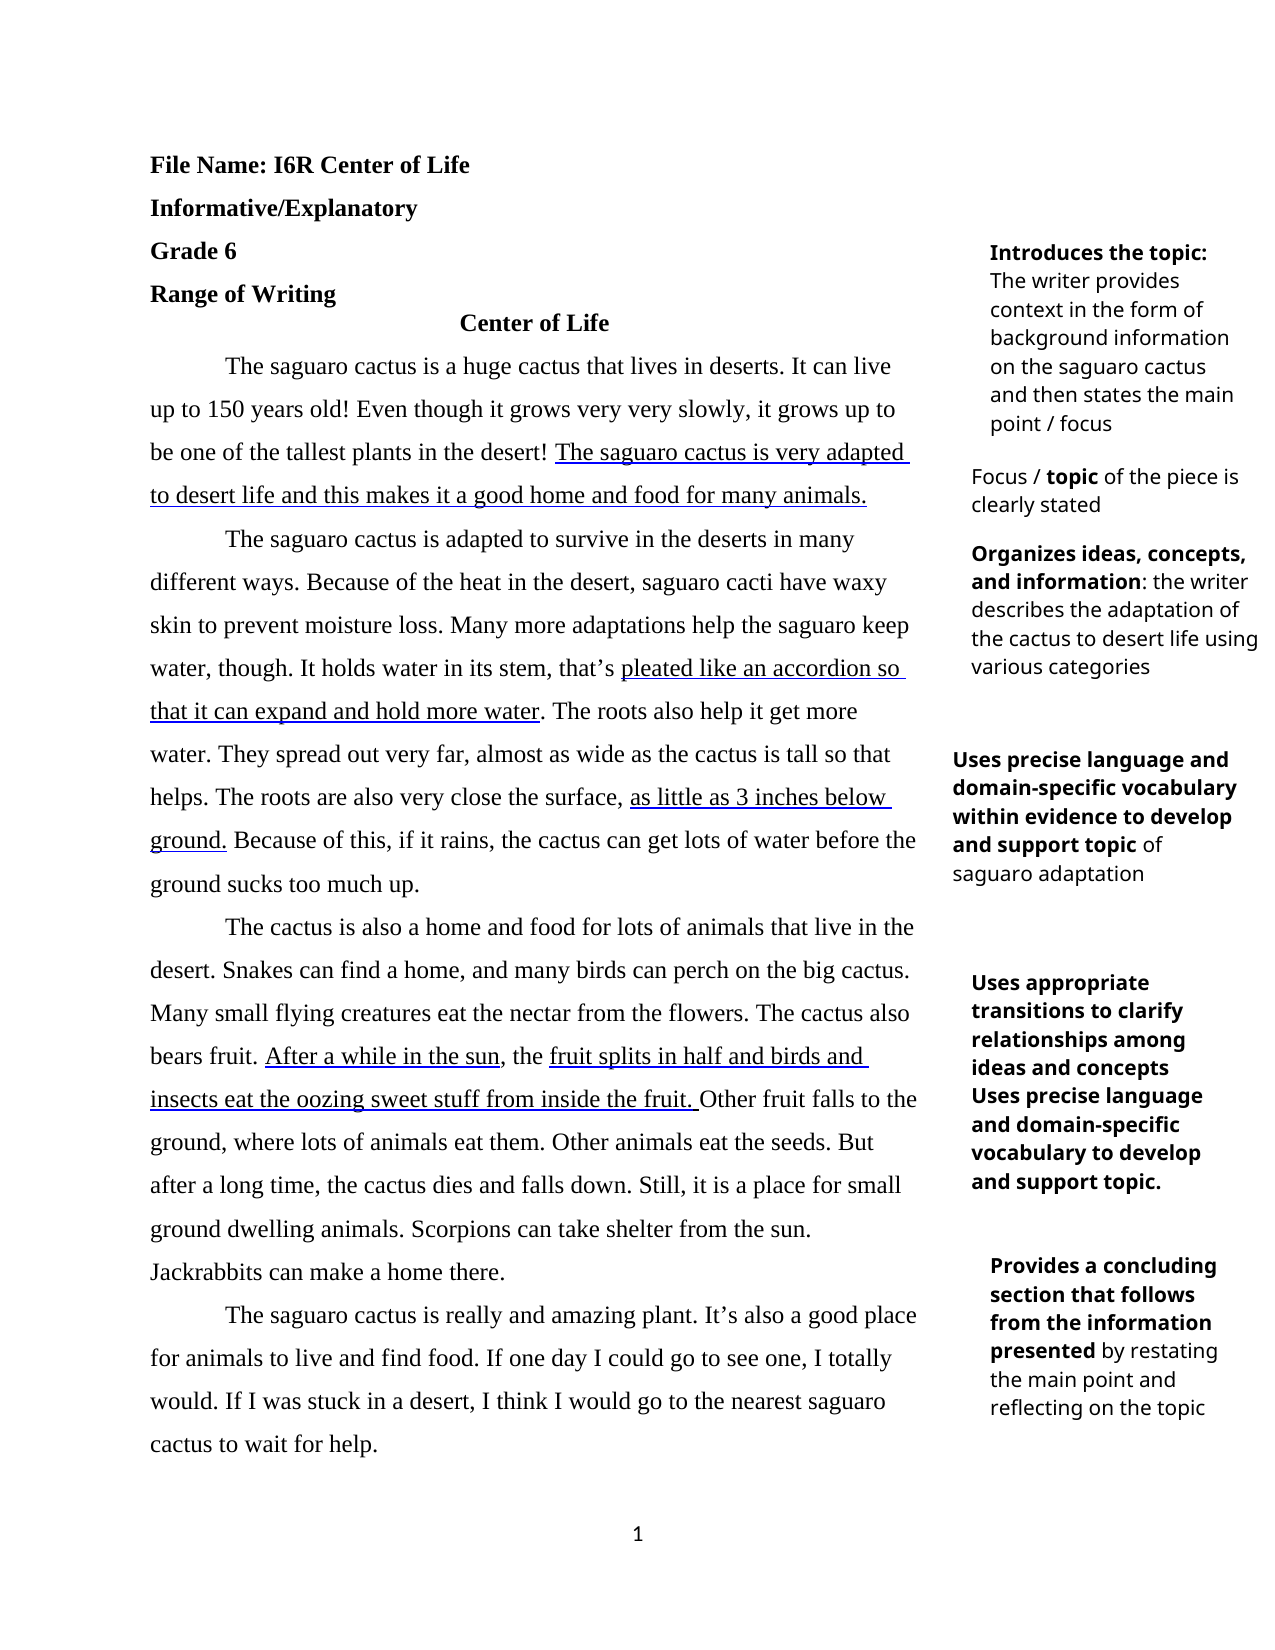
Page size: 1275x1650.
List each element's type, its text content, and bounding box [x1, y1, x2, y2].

text The cactus is also a home and food for lots of animals that live in the desert. Snakes can find a home, and many birds can perch on the big cactus. Many small flying creatures eat the nectar from the flowers. The cactus also bears fruit. After a while in the sun, the fruit splits in half and birds and insects eat the oozing sweet stuff from inside the fruit. Other fruit falls to the ground, where lots of animals eat them. Other animals eat the seeds. But after a long time, the cactus dies and falls down. Still, it is a place for small ground dwelling animals. Scorpions can take shelter from the sun. Jackrabbits can make a home there. [150, 912, 919, 1286]
text Informative/Explanatory [150, 193, 1125, 222]
text Grade 6 [150, 236, 1125, 265]
text File Name: I6R Center of Life [150, 150, 1125, 179]
text cactus to wait for help. [150, 1429, 919, 1458]
text The saguaro cactus is adapted to survive in the deserts in many different ways. Because of the heat in the desert, saguaro cacti have waxy skin to prevent moisture loss. Many more adaptations help the saguaro keep water, though. It holds water in its stem, that’s pleated like an accordion so that it can expand and hold more water. The roots also help it get more water. They spread out very far, almost as wide as the cactus is tall so that helps. The roots are also very close the surface, as little as 3 inches below ground. Because of this, if it rains, the cactus can get lots of water before the ground sucks too much up. [150, 524, 919, 897]
text The saguaro cactus is a huge cactus that lives in deserts. It can live up to 150 years old! Even though it grows very very slowly, it grows up to be one of the tallest plants in the desert! The saguaro cactus is very adapted to desert life and this makes it a good home and food for many animals. [150, 351, 919, 509]
text Range of Writing [150, 279, 1125, 308]
text Center of Life [150, 308, 919, 337]
text The saguaro cactus is really and amazing plant. It’s also a good place for animals to live and find food. If one day I could go to see one, I totally would. If I was stuck in a desert, I think I would go to the nearest saguaro [150, 1300, 919, 1415]
